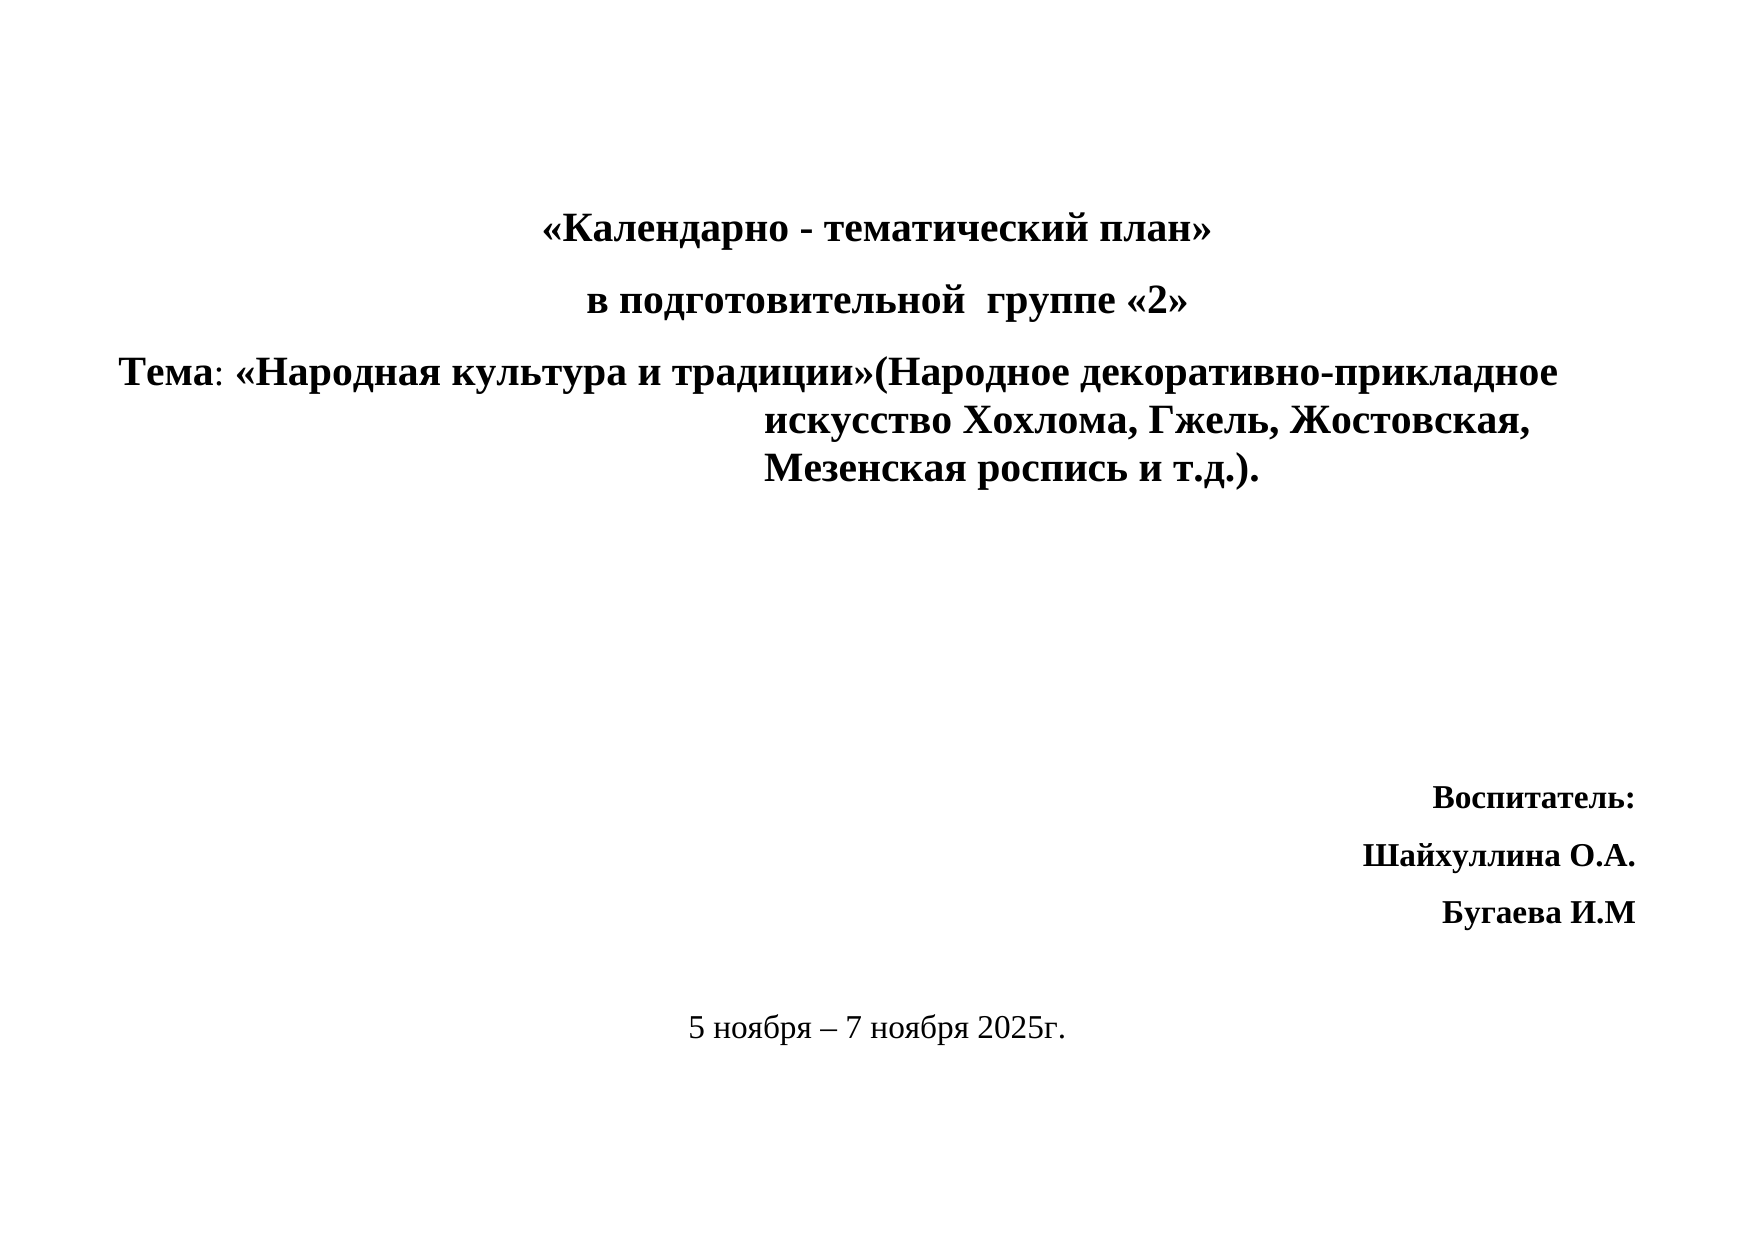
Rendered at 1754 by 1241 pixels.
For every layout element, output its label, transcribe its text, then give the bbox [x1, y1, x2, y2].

text Бугаева И.М [118, 893, 1636, 931]
text в подготовительной группе «2» [118, 275, 1636, 323]
text 5 ноября – 7 ноября 2025г. [118, 1008, 1636, 1046]
text «Календарно - тематический план» [118, 203, 1636, 251]
text Тема: «Народная культура и традиции»(Народное декоративно-прикладное искусство Хохлома, Гжель, Жостовская, Мезенская роспись и т.д.). [118, 347, 1636, 490]
text Шайхуллина О.А. [118, 835, 1636, 874]
text Воспитатель: [118, 778, 1636, 816]
